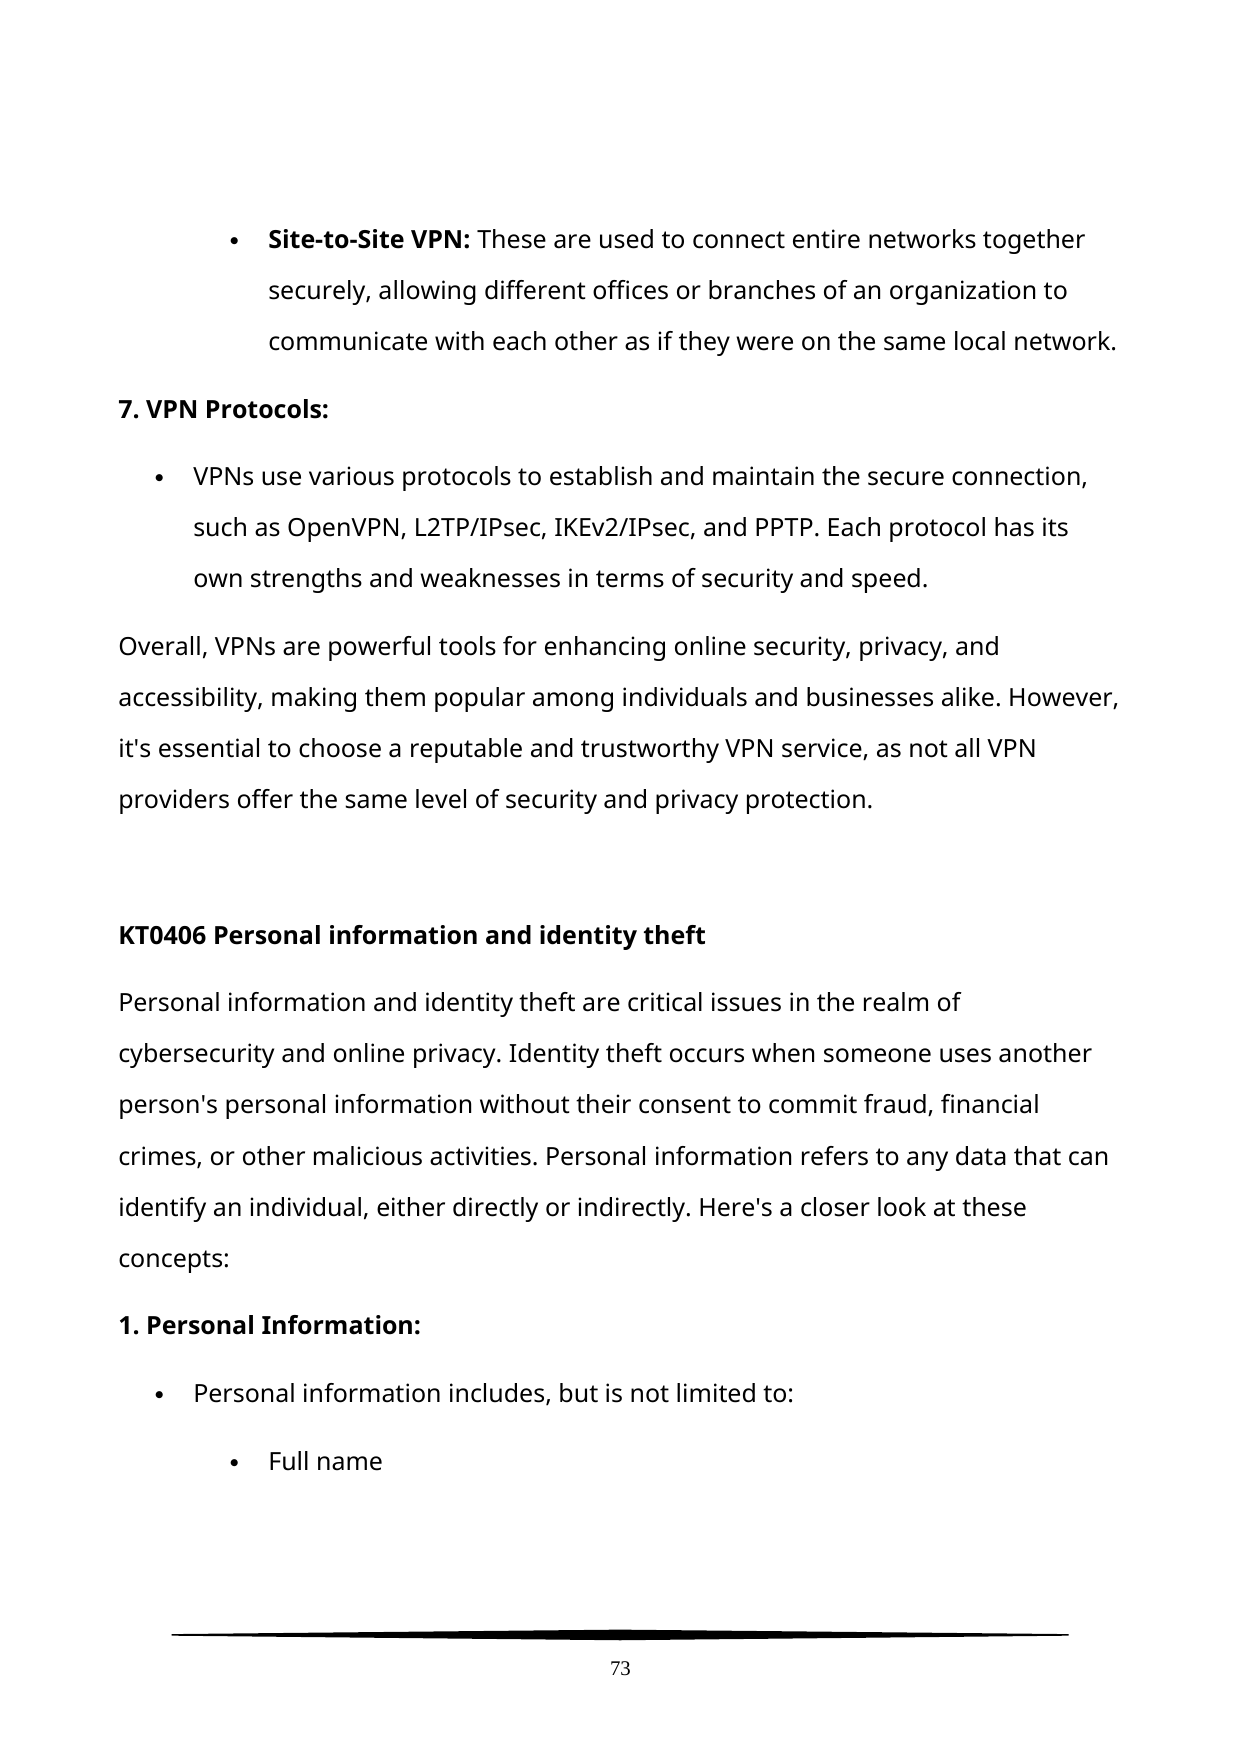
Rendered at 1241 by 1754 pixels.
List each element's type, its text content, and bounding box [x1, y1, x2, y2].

list Personal information includes, but is not limited to: [156, 1376, 1122, 1410]
list Full name [231, 1443, 1122, 1477]
list Site-to-Site VPN: These are used to connect entire networks together securely, allowing different offices or branches of an organization to communicate with each other as if they were on the same local network. [231, 222, 1122, 358]
text Overall, VPNs are powerful tools for enhancing online security, privacy, and accessibility, making them popular among individuals and businesses alike. However, it's essential to choose a reputable and trustworthy VPN service, as not all VPN providers offer the same level of security and privacy protection. [118, 629, 1122, 816]
text Personal information and identity theft are critical issues in the realm of cybersecurity and online privacy. Identity theft occurs when someone uses another person's personal information without their consent to commit fraud, financial crimes, or other malicious activities. Personal information refers to any data that can identify an individual, either directly or indirectly. Here's a closer look at these concepts: [118, 985, 1122, 1274]
list VPNs use various protocols to establish and maintain the secure connection, such as OpenVPN, L2TP/IPsec, IKEv2/IPsec, and PPTP. Each protocol has its own strengths and weaknesses in terms of security and speed. [156, 459, 1122, 595]
text 1. Personal Information: [118, 1308, 1122, 1342]
text KT0406 Personal information and identity theft [118, 917, 1122, 951]
text 7. VPN Protocols: [118, 391, 1122, 425]
